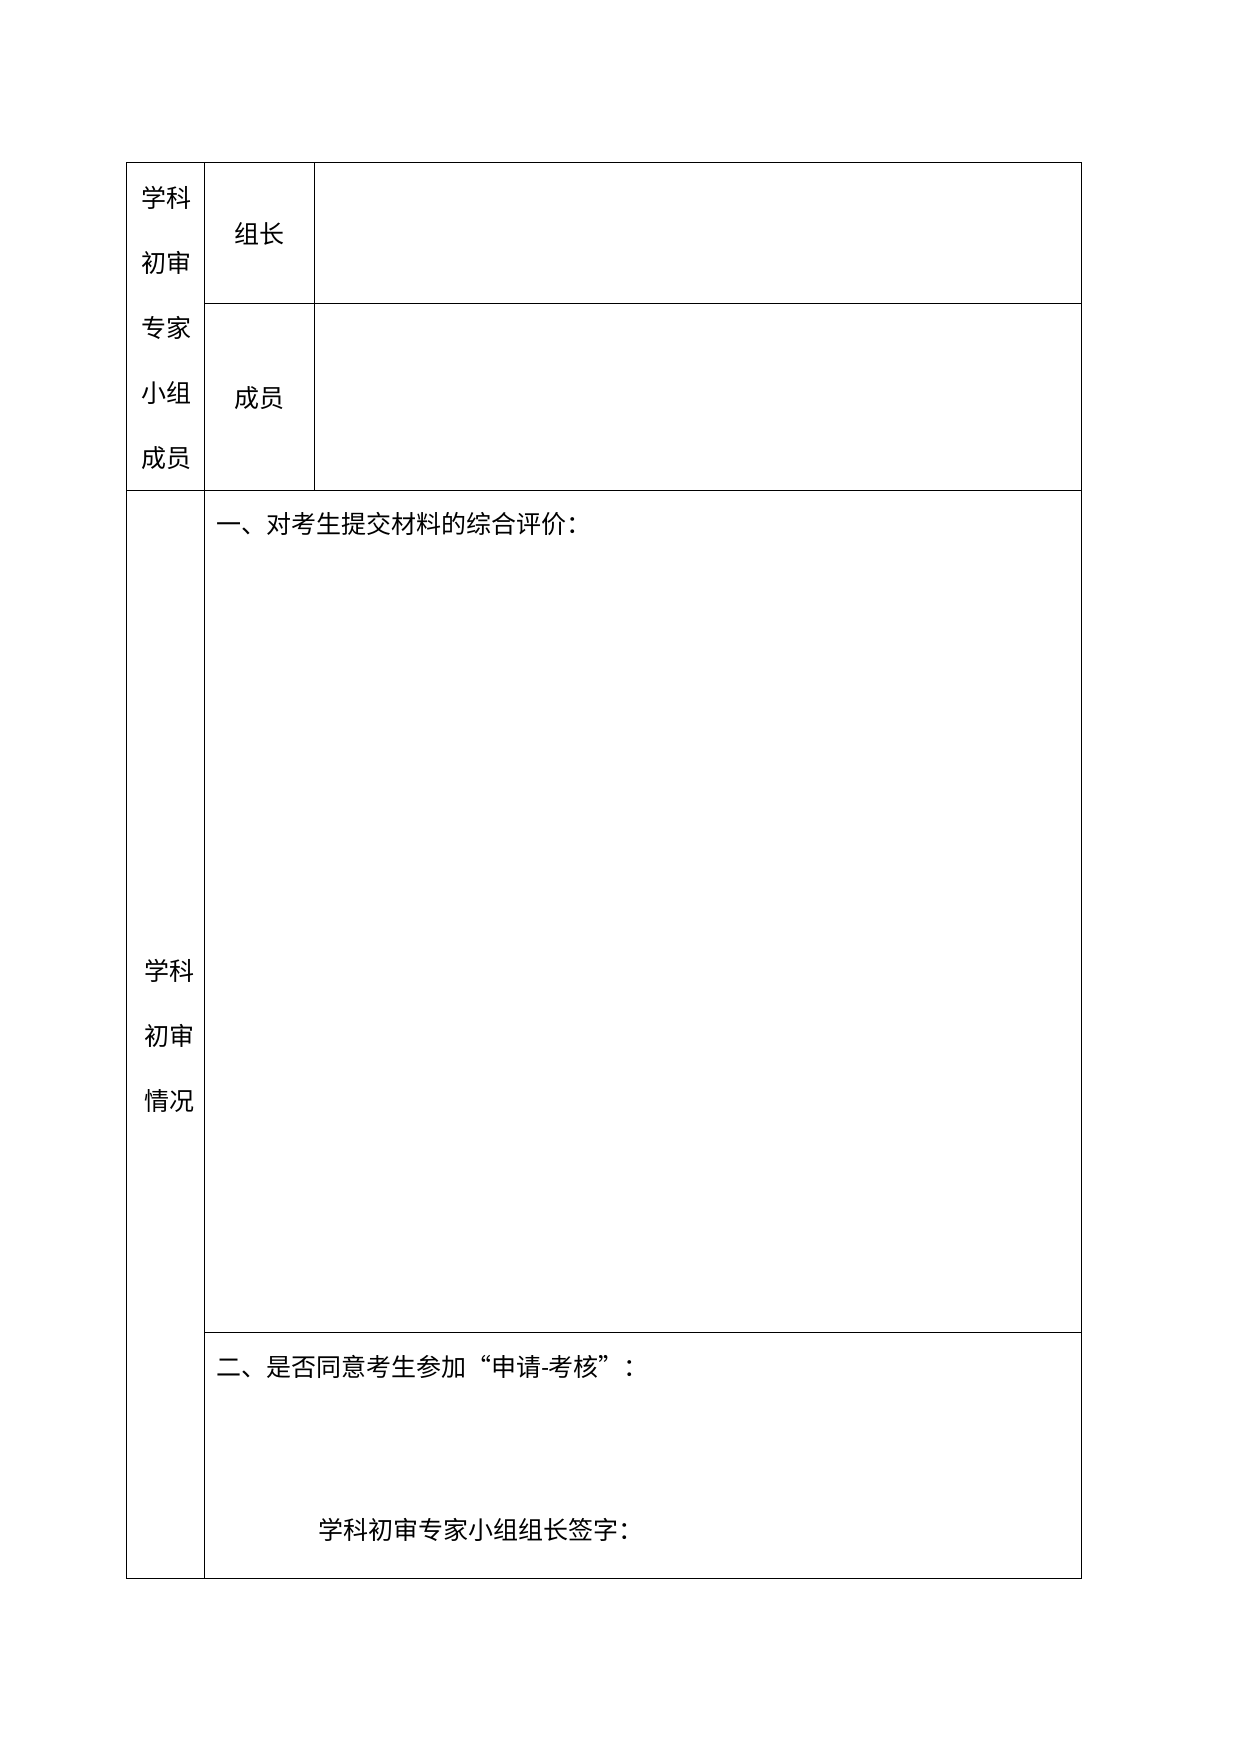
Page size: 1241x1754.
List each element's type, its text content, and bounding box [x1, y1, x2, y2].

table_cell 一、对考生提交材料的综合评价： [205, 491, 1081, 1332]
table_header 学科初审专家小组成员 [127, 163, 204, 489]
table_header [315, 163, 1081, 303]
table_cell 二、是否同意考生参加“申请-考核”： 学科初审专家小组组长签字： [205, 1333, 1081, 1578]
table_cell 学科初审情况 [127, 491, 204, 1578]
table_cell [315, 304, 1081, 489]
table_header 组长 [205, 163, 314, 303]
table_cell 成员 [205, 304, 314, 489]
